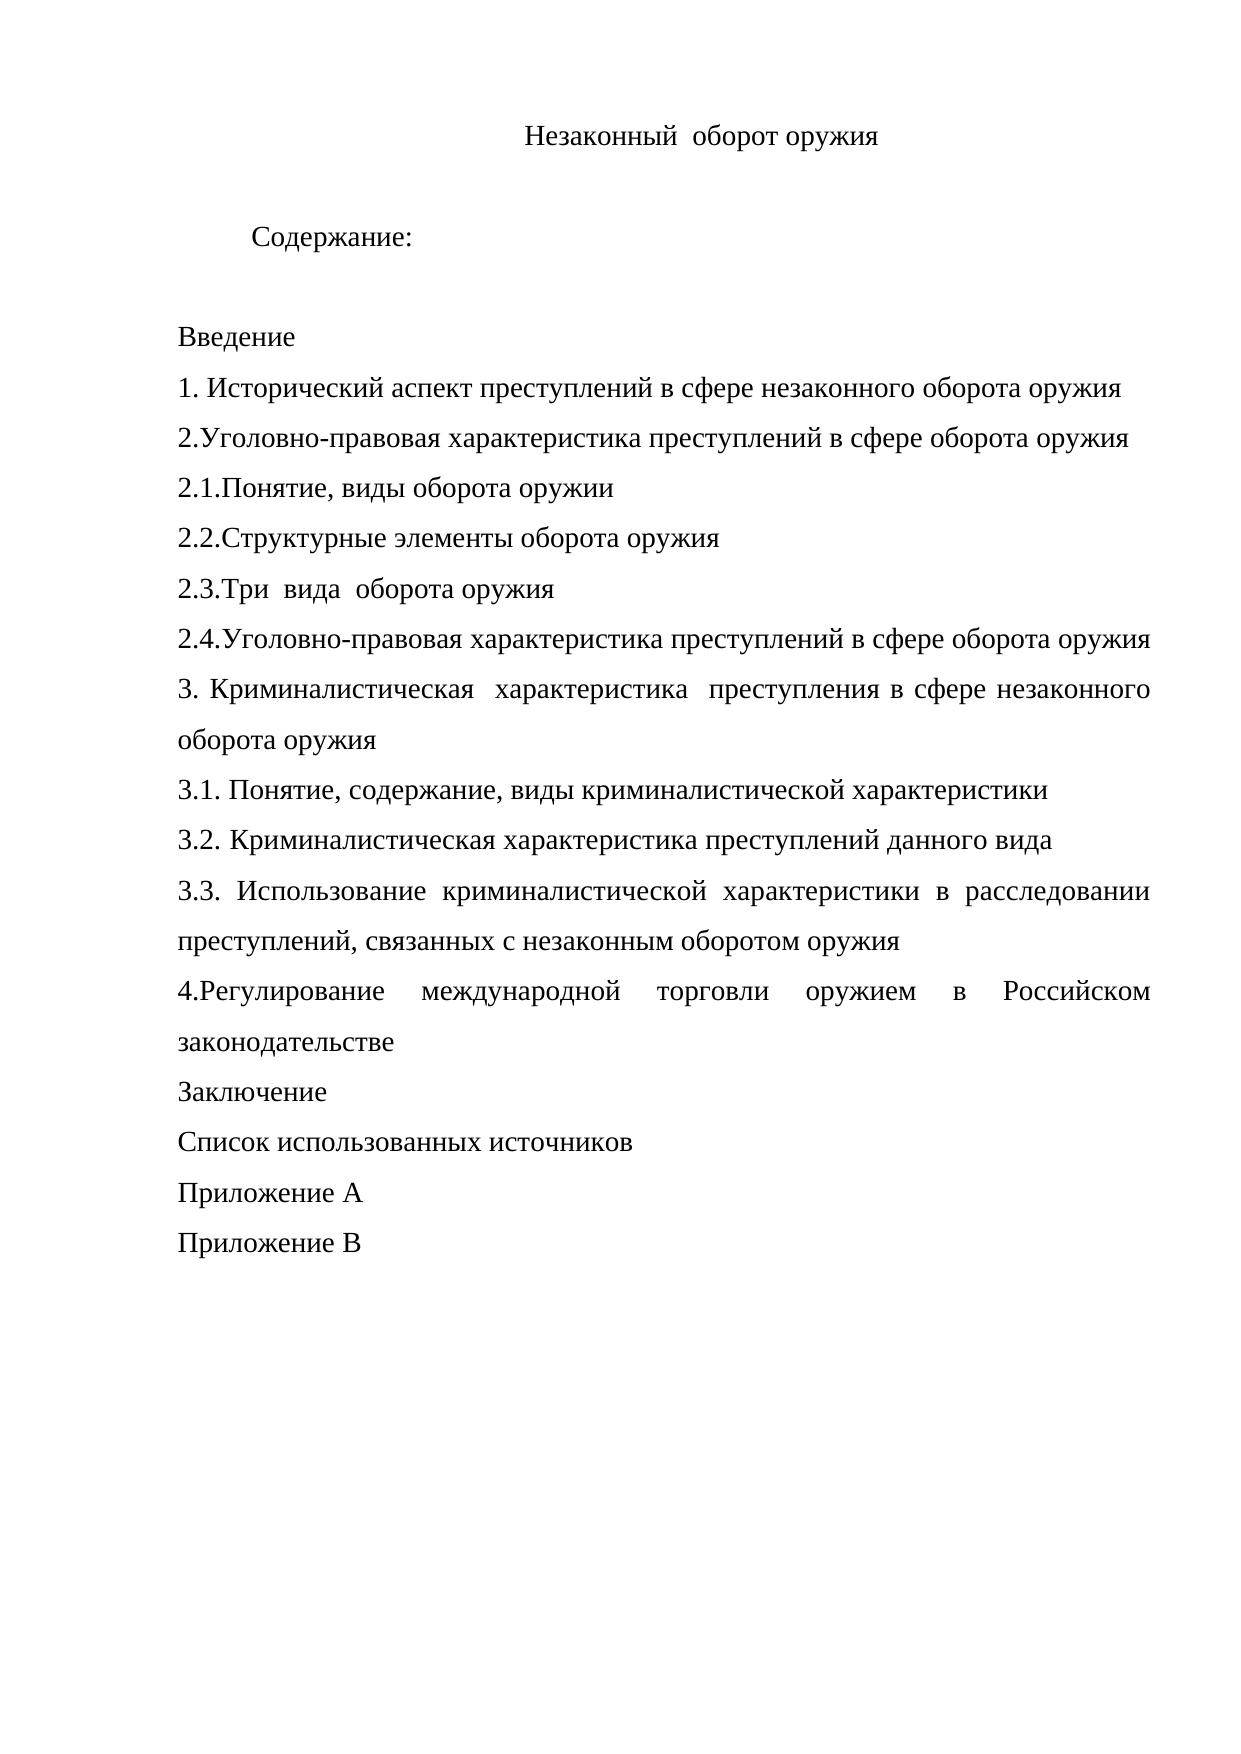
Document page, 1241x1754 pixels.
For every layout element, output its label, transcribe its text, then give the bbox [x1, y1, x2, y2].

text 3.1. Понятие, содержание, виды криминалистической характеристики [177, 772, 1152, 806]
text 2.1.Понятие, виды оборота оружии [177, 470, 1152, 504]
text 3. Криминалистическая характеристика преступления в сфере незаконного оборота оружия [177, 672, 1152, 755]
text 3.3. Использование криминалистической характеристики в расследовании преступлений, связанных с незаконным оборотом оружия [177, 873, 1152, 957]
text 2.3.Три вида оборота оружия [177, 571, 1152, 604]
text Заключение [177, 1074, 1152, 1108]
text Приложение А [177, 1175, 1152, 1208]
text Содержание: [177, 219, 1152, 252]
text 3.2. Криминалистическая характеристика преступлений данного вида [177, 822, 1152, 856]
text 2.Уголовно-правовая характеристика преступлений в сфере оборота оружия [177, 420, 1152, 453]
text 2.4.Уголовно-правовая характеристика преступлений в сфере оборота оружия [177, 621, 1152, 655]
text Введение [177, 319, 1152, 353]
text 1. Исторический аспект преступлений в сфере незаконного оборота оружия [177, 370, 1152, 403]
text Приложение В [177, 1225, 1152, 1258]
text 4.Регулирование международной торговли оружием в Российском законодательстве [177, 973, 1152, 1057]
text Список использованных источников [177, 1124, 1152, 1158]
text Незаконный оборот оружия [177, 118, 1152, 152]
text 2.2.Структурные элементы оборота оружия [177, 521, 1152, 554]
